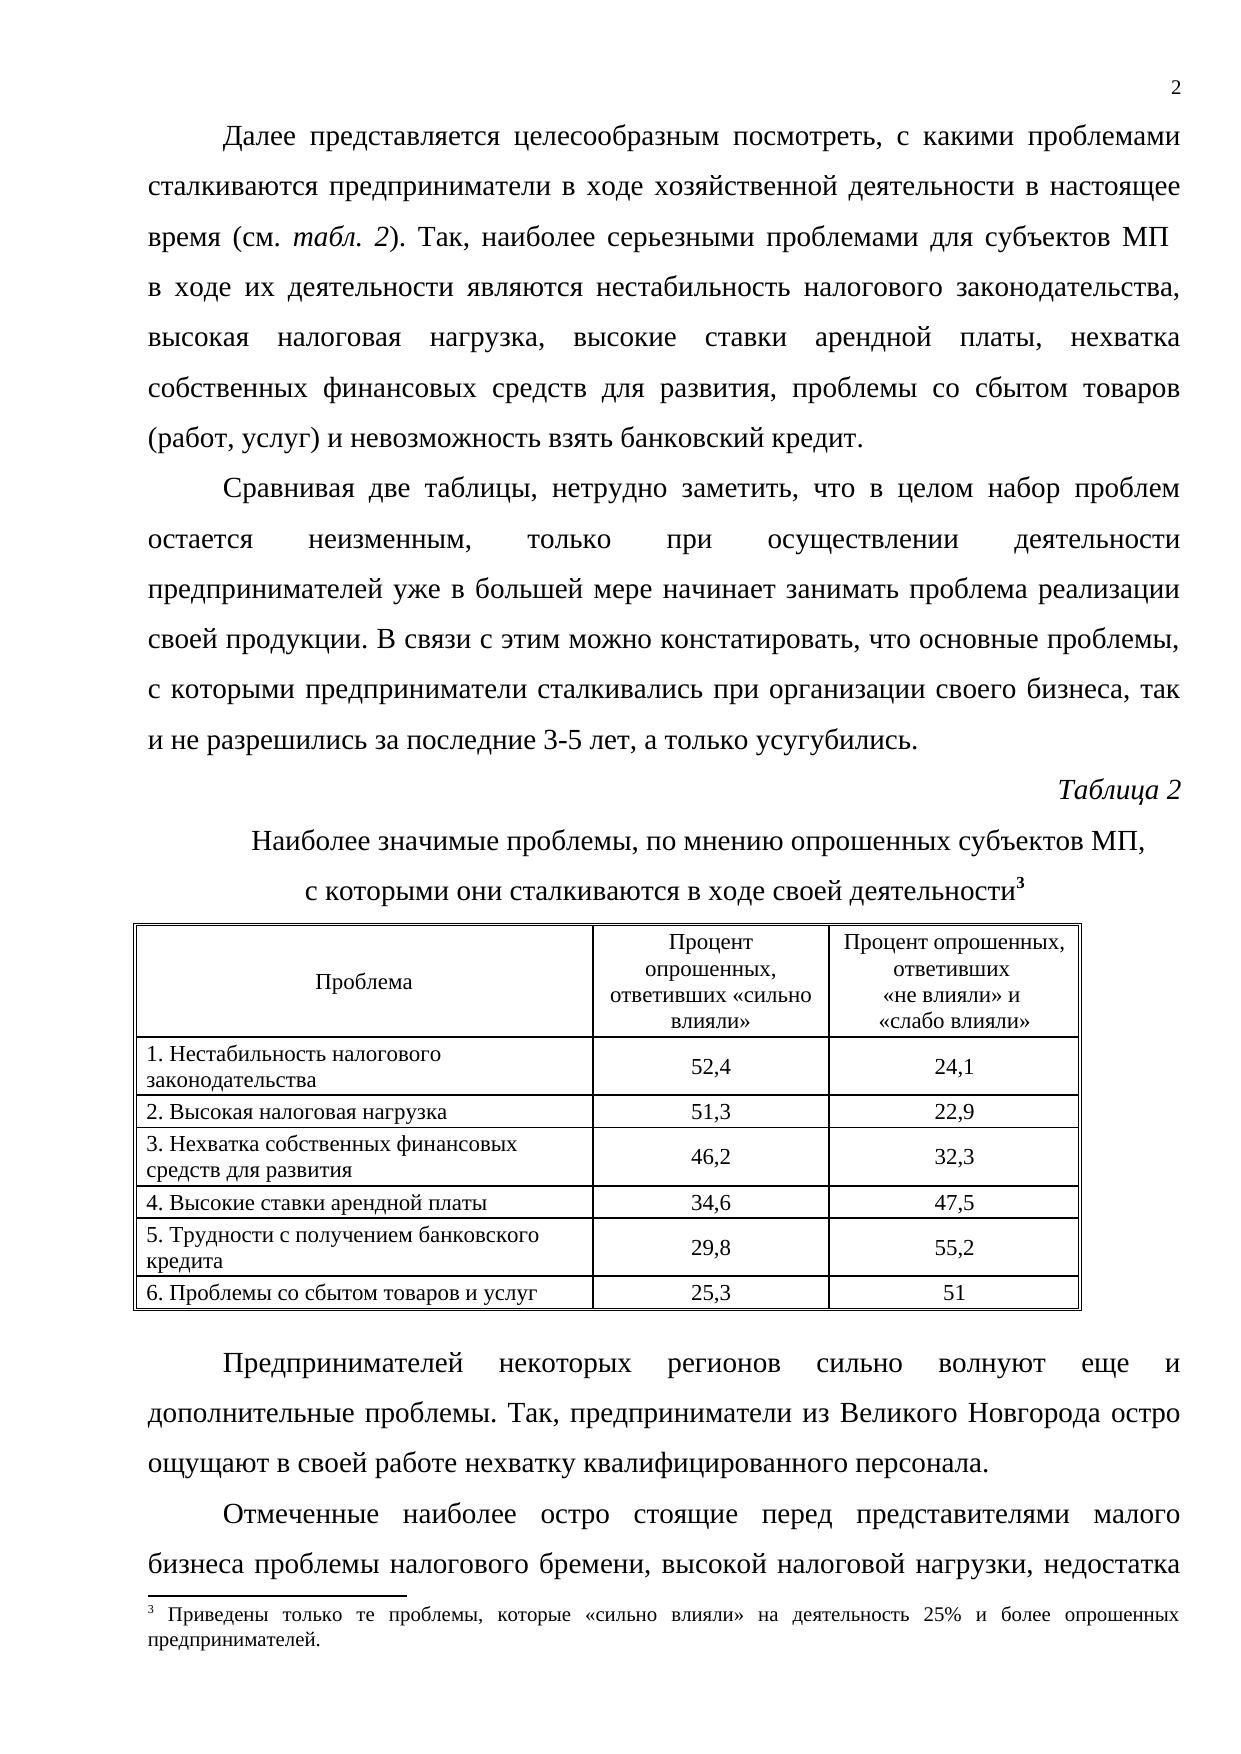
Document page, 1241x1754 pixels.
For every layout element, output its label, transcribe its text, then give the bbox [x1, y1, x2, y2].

table_header Процент опрошенных, ответивших «не влияли» и «слабо влияли» [830, 926, 1078, 1036]
table_cell 55,2 [830, 1219, 1078, 1275]
table_cell 2. Высокая налоговая нагрузка [137, 1096, 592, 1126]
table_cell 51,3 [594, 1096, 828, 1126]
table_cell 4. Высокие ставки арендной платы [137, 1187, 592, 1217]
table_cell 32,3 [830, 1128, 1078, 1185]
table_cell 24,1 [830, 1038, 1078, 1094]
table_cell 3. Нехватка собственных финансовых средств для развития [137, 1128, 592, 1185]
table_cell 25,3 [594, 1277, 828, 1307]
text Таблица 2 [148, 772, 1181, 806]
table_cell 51 [830, 1277, 1078, 1307]
table_cell 6. Проблемы со сбытом товаров и услуг [137, 1277, 592, 1307]
table_header Проблема [137, 926, 592, 1036]
table_cell 5. Трудности с получением банковского кредита [137, 1219, 592, 1275]
text Сравнивая две таблицы, нетрудно заметить, что в целом набор проблем остается неизменным, только при осуществлении деятельности предпринимателей уже в большей мере начинает занимать проблема реализации своей продукции. В связи с этим можно констатировать, что основные проблемы, с которыми предприниматели сталкивались при организации своего бизнеса, так и не разрешились за последние 3-5 лет, а только усугубились. [148, 470, 1181, 756]
table_cell 29,8 [594, 1219, 828, 1275]
table_cell 47,5 [830, 1187, 1078, 1217]
table_cell 34,6 [594, 1187, 828, 1217]
table_header Процент опрошенных, ответивших «сильно влияли» [594, 926, 828, 1036]
text Далее представляется целесообразным посмотреть, с какими проблемами сталкиваются предприниматели в ходе хозяйственной деятельности в настоящее время (см. табл. 2). Так, наиболее серьезными проблемами для субъектов МП в ходе их деятельности являются нестабильность налогового законодательства, высокая налоговая нагрузка, высокие ставки арендной платы, нехватка собственных финансовых средств для развития, проблемы со сбытом товаров (работ, услуг) и невозможность взять банковский кредит. [148, 118, 1181, 454]
text Предпринимателей некоторых регионов сильно волнуют еще и дополнительные проблемы. Так, предприниматели из Великого Новгорода остро ощущают в своей работе нехватку квалифицированного персонала. [148, 1345, 1181, 1479]
table_cell 1. Нестабильность налогового законодательства [137, 1038, 592, 1094]
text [148, 1496, 1181, 1579]
text Наиболее значимые проблемы, по мнению опрошенных субъектов МП, с которыми они сталкиваются в ходе своей деятельности [148, 823, 1181, 906]
table_cell 46,2 [594, 1128, 828, 1185]
table_cell 52,4 [594, 1038, 828, 1094]
table_cell 22,9 [830, 1096, 1078, 1126]
